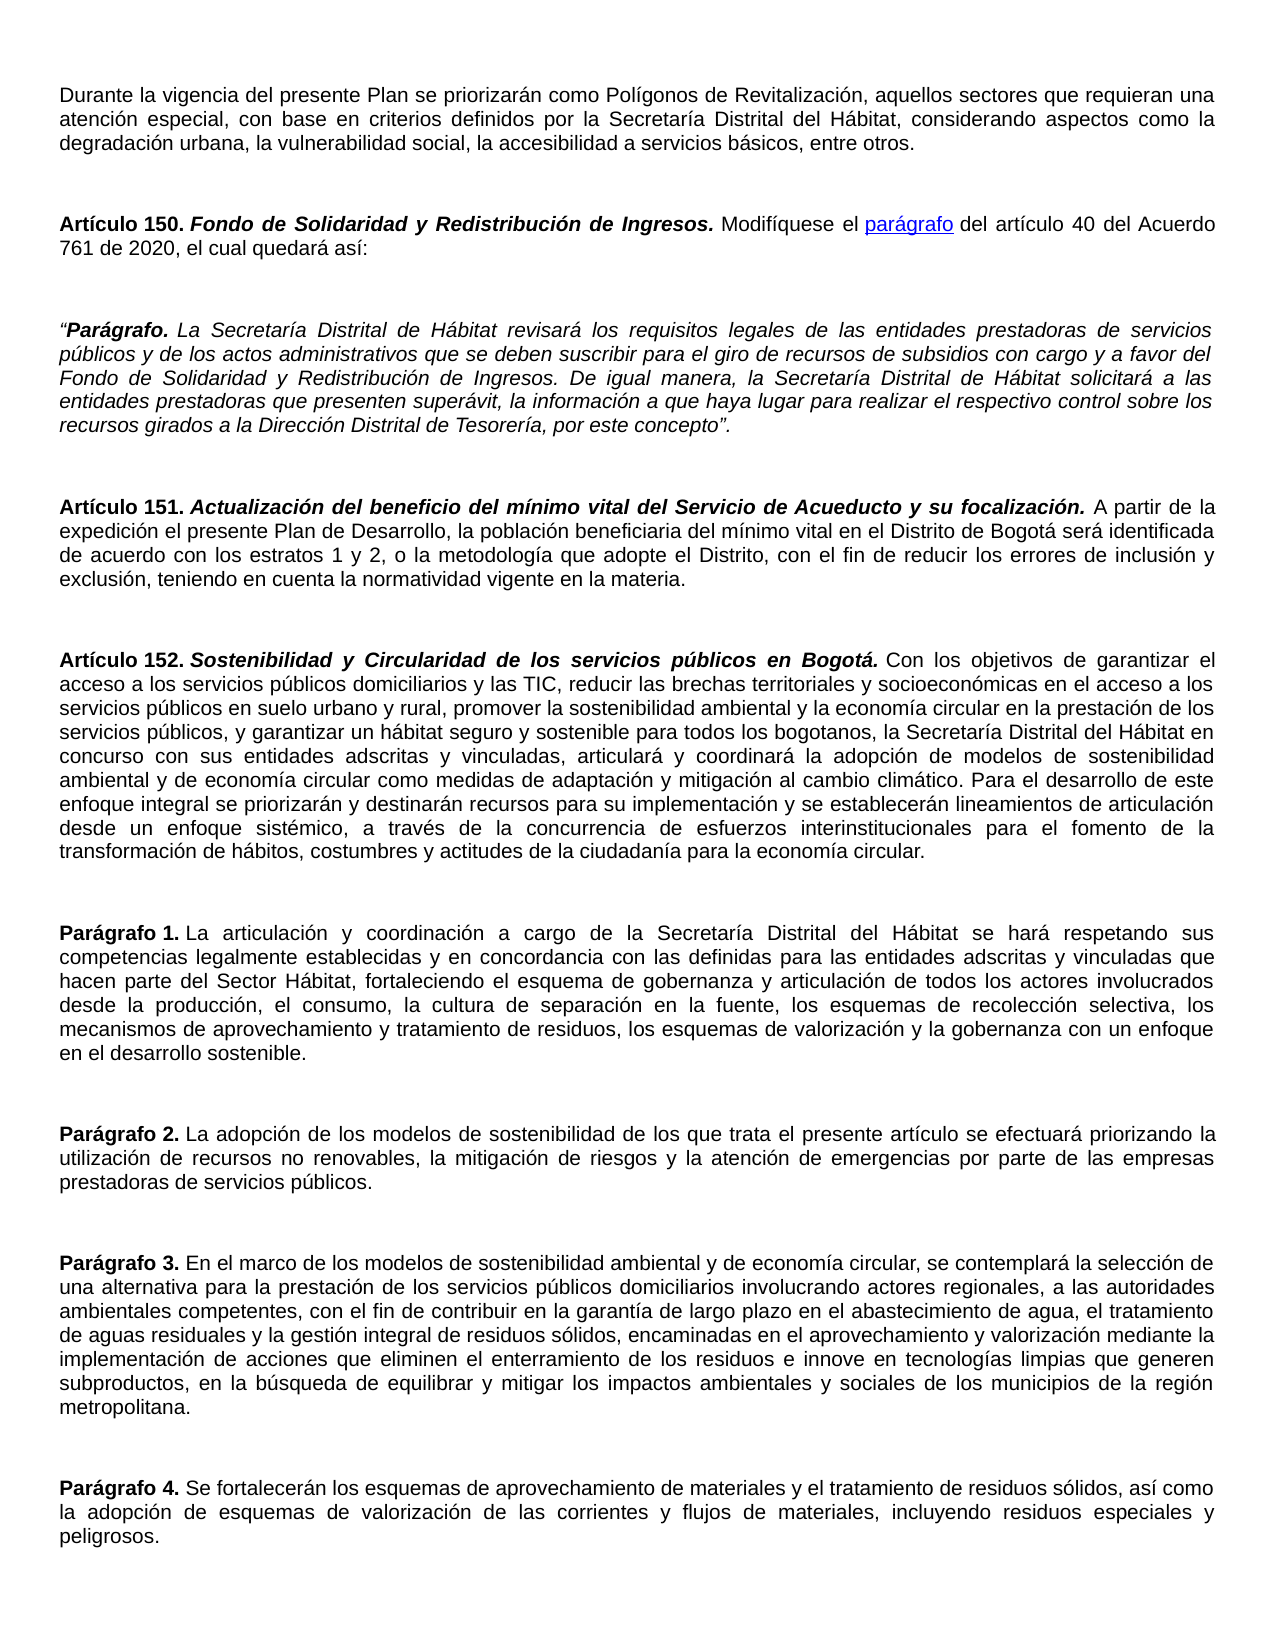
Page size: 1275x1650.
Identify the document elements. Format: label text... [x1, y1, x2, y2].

text Parágrafo 4. Se fortalecerán los esquemas de aprovechamiento de materiales y el tratamiento de residuos sólidos, así como la adopción de esquemas de valorización de las corrientes y flujos de materiales, incluyendo residuos especiales y peligrosos. [59, 1476, 1216, 1548]
text Parágrafo 2. La adopción de los modelos de sostenibilidad de los que trata el presente artículo se efectuará priorizando la utilización de recursos no renovables, la mitigación de riesgos y la atención de emergencias por parte de las empresas prestadoras de servicios públicos. [59, 1122, 1216, 1193]
text Parágrafo 1. La articulación y coordinación a cargo de la Secretaría Distrital del Hábitat se hará respetando sus competencias legalmente establecidas y en concordancia con las definidas para las entidades adscritas y vinculadas que hacen parte del Sector Hábitat, fortaleciendo el esquema de gobernanza y articulación de todos los actores involucrados desde la producción, el consumo, la cultura de separación en la fuente, los esquemas de recolección selectiva, los mecanismos de aprovechamiento y tratamiento de residuos, los esquemas de valorización y la gobernanza con un enfoque en el desarrollo sostenible. [59, 921, 1216, 1064]
text Durante la vigencia del presente Plan se priorizarán como Polígonos de Revitalización, aquellos sectores que requieran una atención especial, con base en criterios definidos por la Secretaría Distrital del Hábitat, considerando aspectos como la degradación urbana, la vulnerabilidad social, la accesibilidad a servicios básicos, entre otros. [59, 59, 1216, 155]
text Artículo 152. Sostenibilidad y Circularidad de los servicios públicos en Bogotá. Con los objetivos de garantizar el acceso a los servicios públicos domiciliarios y las TIC, reducir las brechas territoriales y socioeconómicas en el acceso a los servicios públicos en suelo urbano y rural, promover la sostenibilidad ambiental y la economía circular en la prestación de los servicios públicos, y garantizar un hábitat seguro y sostenible para todos los bogotanos, la Secretaría Distrital del Hábitat en concurso con sus entidades adscritas y vinculadas, articulará y coordinará la adopción de modelos de sostenibilidad ambiental y de economía circular como medidas de adaptación y mitigación al cambio climático. Para el desarrollo de este enfoque integral se priorizarán y destinarán recursos para su implementación y se establecerán lineamientos de articulación desde un enfoque sistémico, a través de la concurrencia de esfuerzos interinstitucionales para el fomento de la transformación de hábitos, costumbres y actitudes de la ciudadanía para la economía circular. [59, 648, 1216, 863]
text Artículo 151. Actualización del beneficio del mínimo vital del Servicio de Acueducto y su focalización. A partir de la expedición el presente Plan de Desarrollo, la población beneficiaria del mínimo vital en el Distrito de Bogotá será identificada de acuerdo con los estratos 1 y 2, o la metodología que adopte el Distrito, con el fin de reducir los errores de inclusión y exclusión, teniendo en cuenta la normatividad vigente en la materia. [59, 494, 1216, 590]
text Artículo 150. Fondo de Solidaridad y Redistribución de Ingresos. Modifíquese el parágrafo del artículo 40 del Acuerdo 761 de 2020, el cual quedará así: [59, 212, 1216, 260]
text “Parágrafo. La Secretaría Distrital de Hábitat revisará los requisitos legales de las entidades prestadoras de servicios públicos y de los actos administrativos que se deben suscribir para el giro de recursos de subsidios con cargo y a favor del Fondo de Solidaridad y Redistribución de Ingresos. De igual manera, la Secretaría Distrital de Hábitat solicitará a las entidades prestadoras que presenten superávit, la información a que haya lugar para realizar el respectivo control sobre los recursos girados a la Dirección Distrital de Tesorería, por este concepto”. [59, 317, 1216, 437]
text Parágrafo 3. En el marco de los modelos de sostenibilidad ambiental y de economía circular, se contemplará la selección de una alternativa para la prestación de los servicios públicos domiciliarios involucrando actores regionales, a las autoridades ambientales competentes, con el fin de contribuir en la garantía de largo plazo en el abastecimiento de agua, el tratamiento de aguas residuales y la gestión integral de residuos sólidos, encaminadas en el aprovechamiento y valorización mediante la implementación de acciones que eliminen el enterramiento de los residuos e innove en tecnologías limpias que generen subproductos, en la búsqueda de equilibrar y mitigar los impactos ambientales y sociales de los municipios de la región metropolitana. [59, 1251, 1216, 1418]
